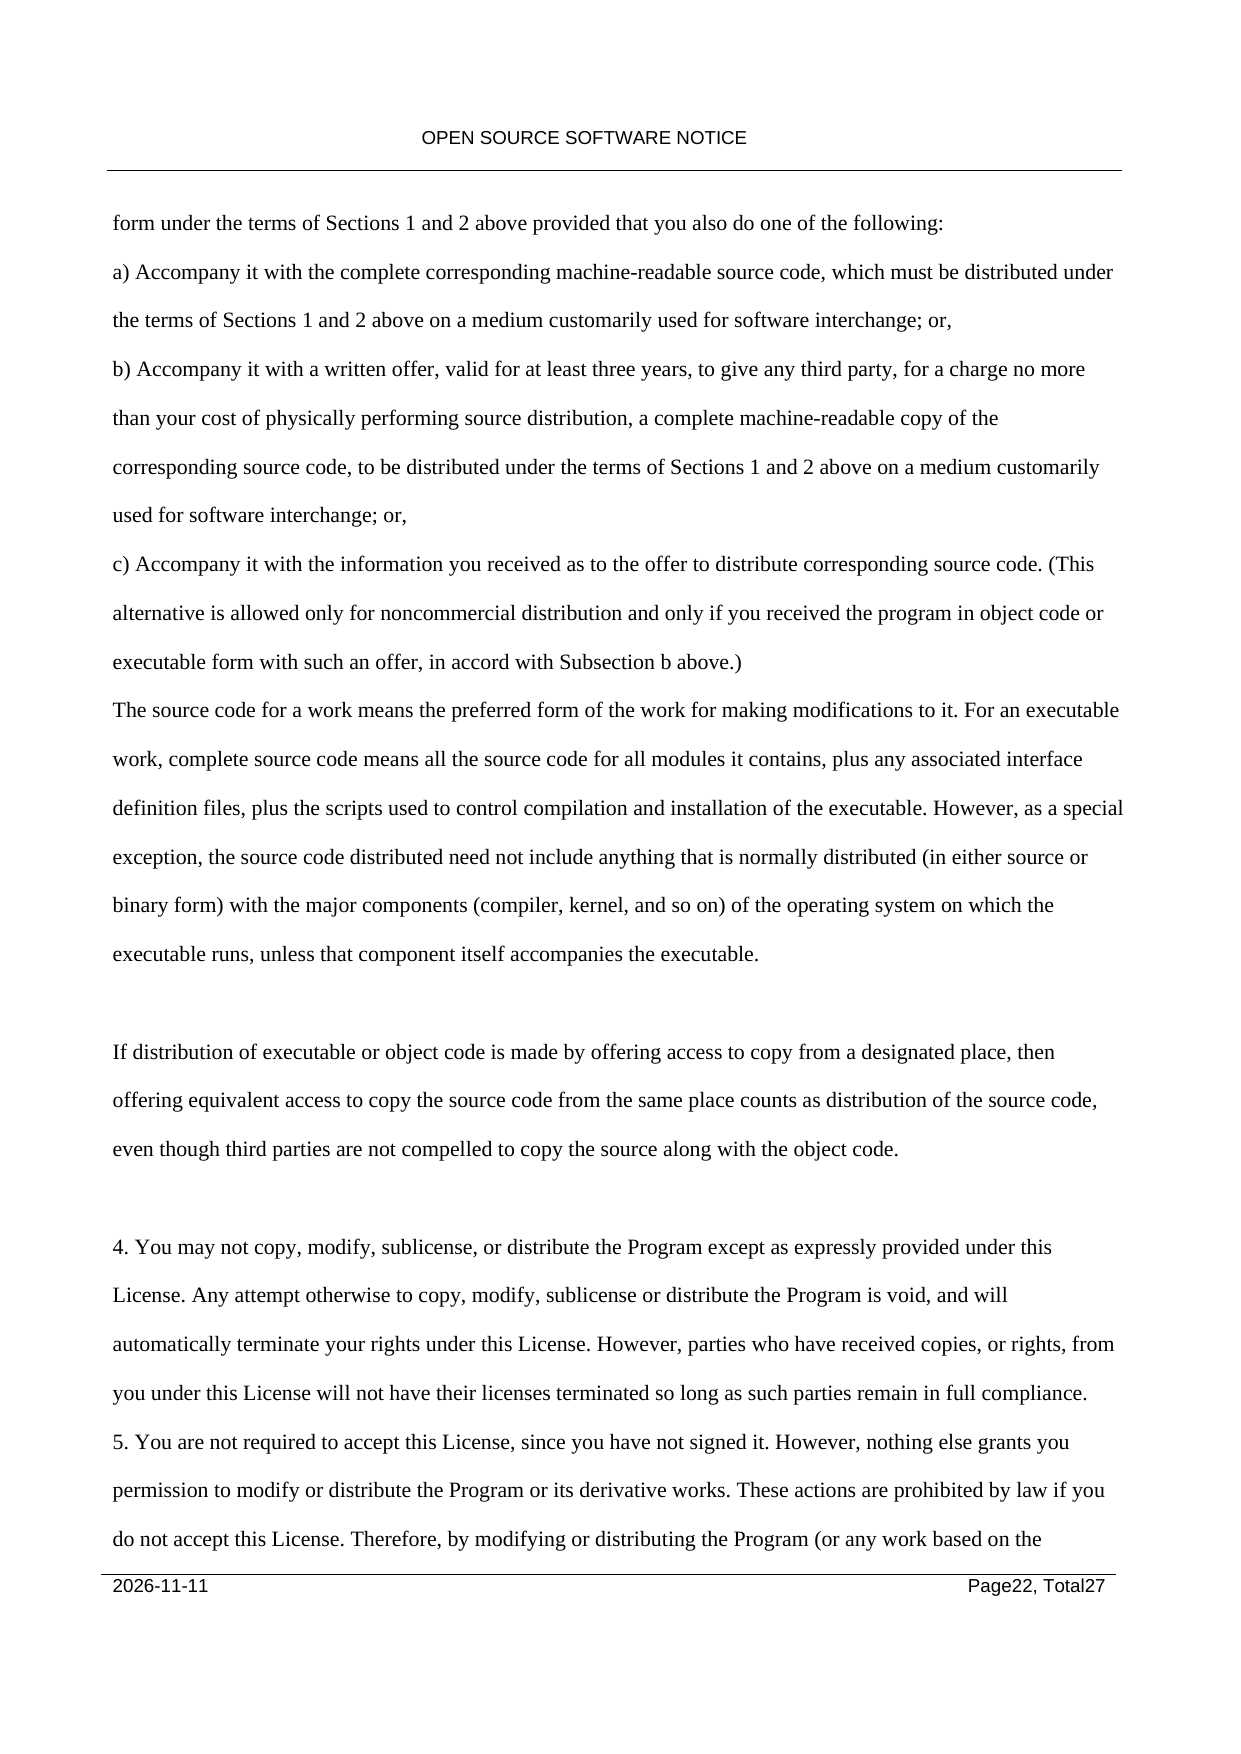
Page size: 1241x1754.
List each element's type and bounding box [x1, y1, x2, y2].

text [112, 206, 1128, 1555]
